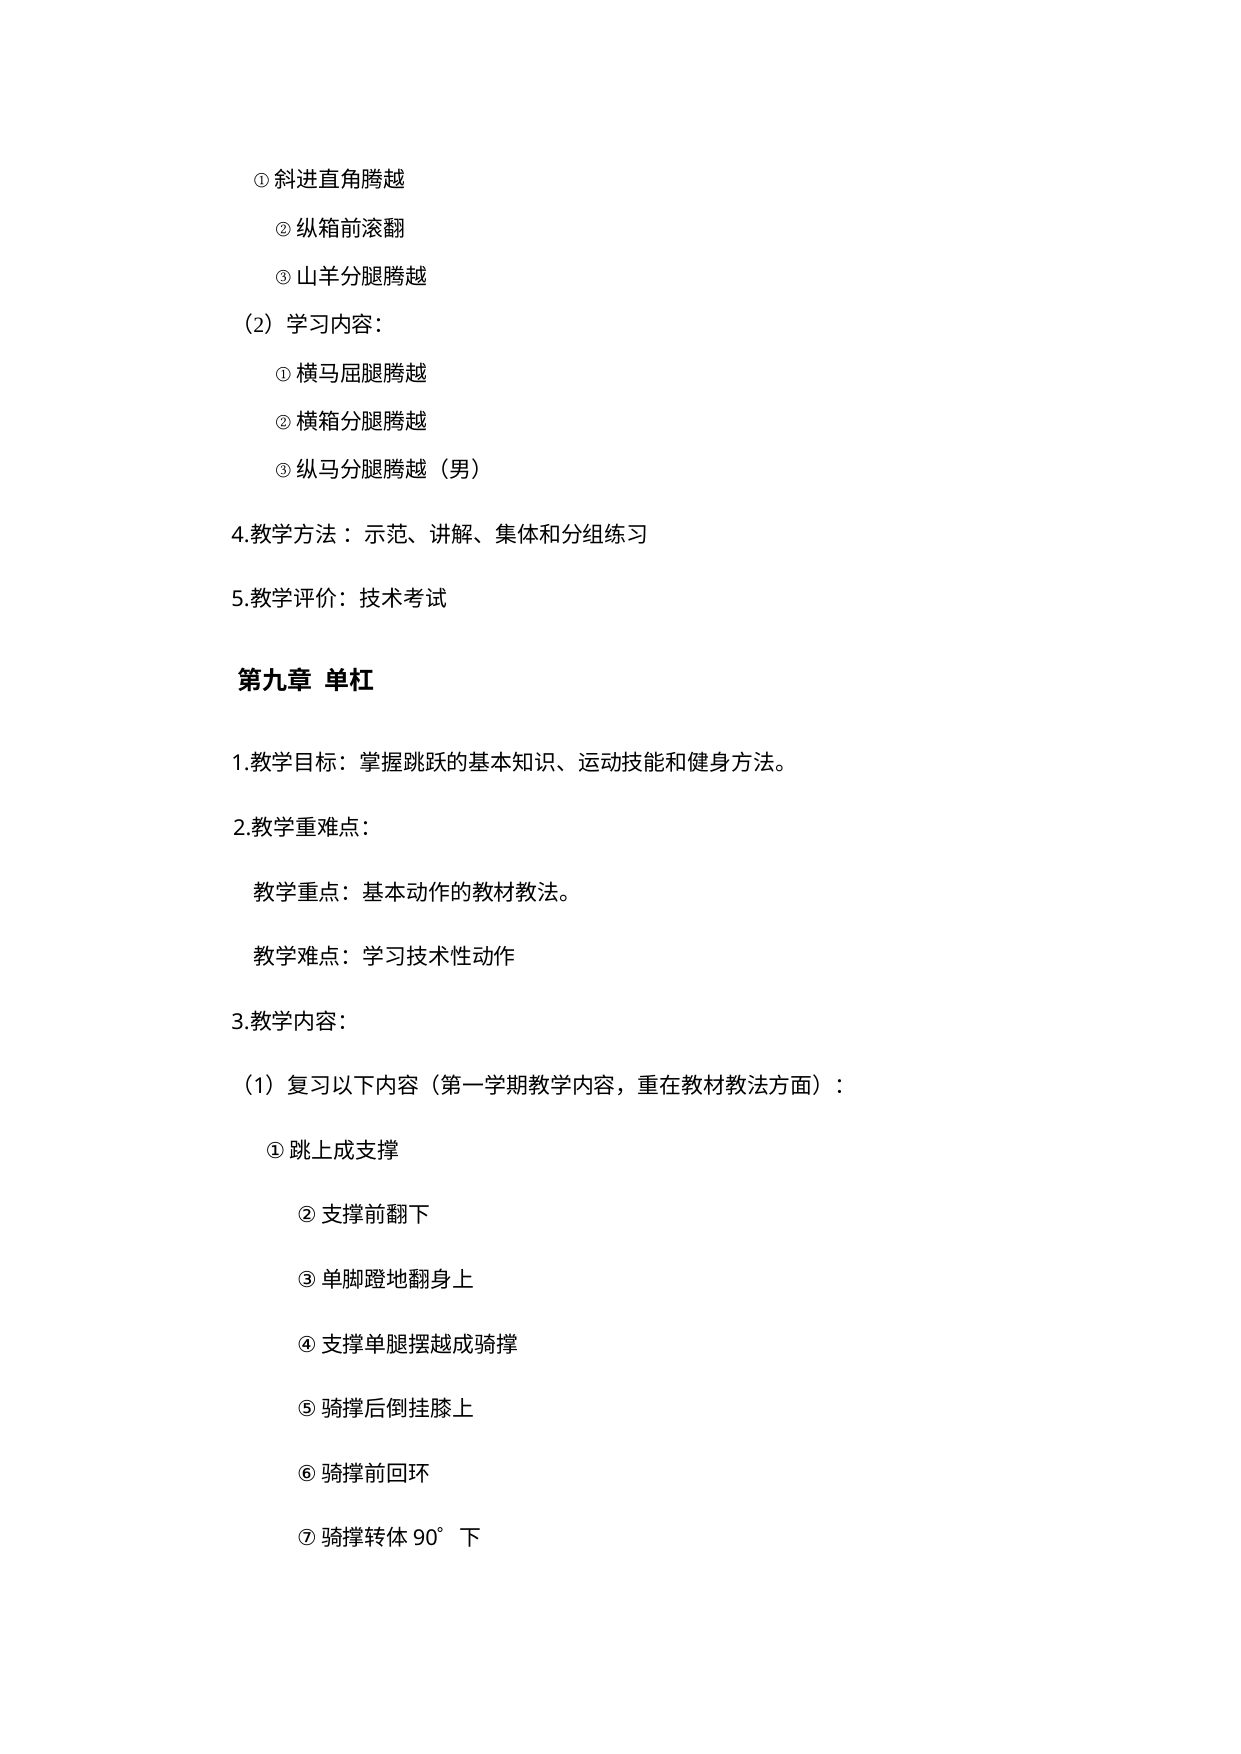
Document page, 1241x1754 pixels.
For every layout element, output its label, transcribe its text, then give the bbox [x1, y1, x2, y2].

text ③山羊分腿腾越 [187, 259, 1053, 291]
text （2）学习内容： [187, 307, 1053, 339]
text ②横箱分腿腾越 [187, 404, 1053, 436]
text ④支撑单腿摆越成骑撑 [187, 1326, 1053, 1359]
text 5.教学评价：技术考试 [187, 581, 1053, 614]
text （1）复习以下内容（第一学期教学内容，重在教材教法方面）： [187, 1068, 1053, 1101]
text ①斜进直角腾越 [187, 162, 1053, 194]
text ⑤骑撑后倒挂膝上 [187, 1391, 1053, 1423]
text ③纵马分腿腾越（男） [187, 452, 1053, 484]
text ⑥骑撑前回环 [187, 1456, 1053, 1488]
text 3.教学内容： [187, 1003, 1053, 1036]
text 第九章 单杠 [187, 646, 1053, 711]
text ⑦骑撑转体90゜下 [187, 1520, 1053, 1553]
text 4.教学方法 ：示范、讲解、集体和分组练习 [187, 517, 1053, 549]
text 教学重点：基本动作的教材教法。 [187, 874, 1053, 907]
text 2.教学重难点： [233, 810, 1053, 842]
text 1.教学目标：掌握跳跃的基本知识、运动技能和健身方法。 [187, 745, 1053, 778]
text ③单脚蹬地翻身上 [187, 1262, 1053, 1294]
text ②纵箱前滚翻 [187, 210, 1053, 243]
text ②支撑前翻下 [187, 1197, 1053, 1230]
text ①横马屈腿腾越 [187, 355, 1053, 388]
text 教学难点：学习技术性动作 [187, 939, 1053, 971]
text ①跳上成支撑 [187, 1133, 1053, 1165]
